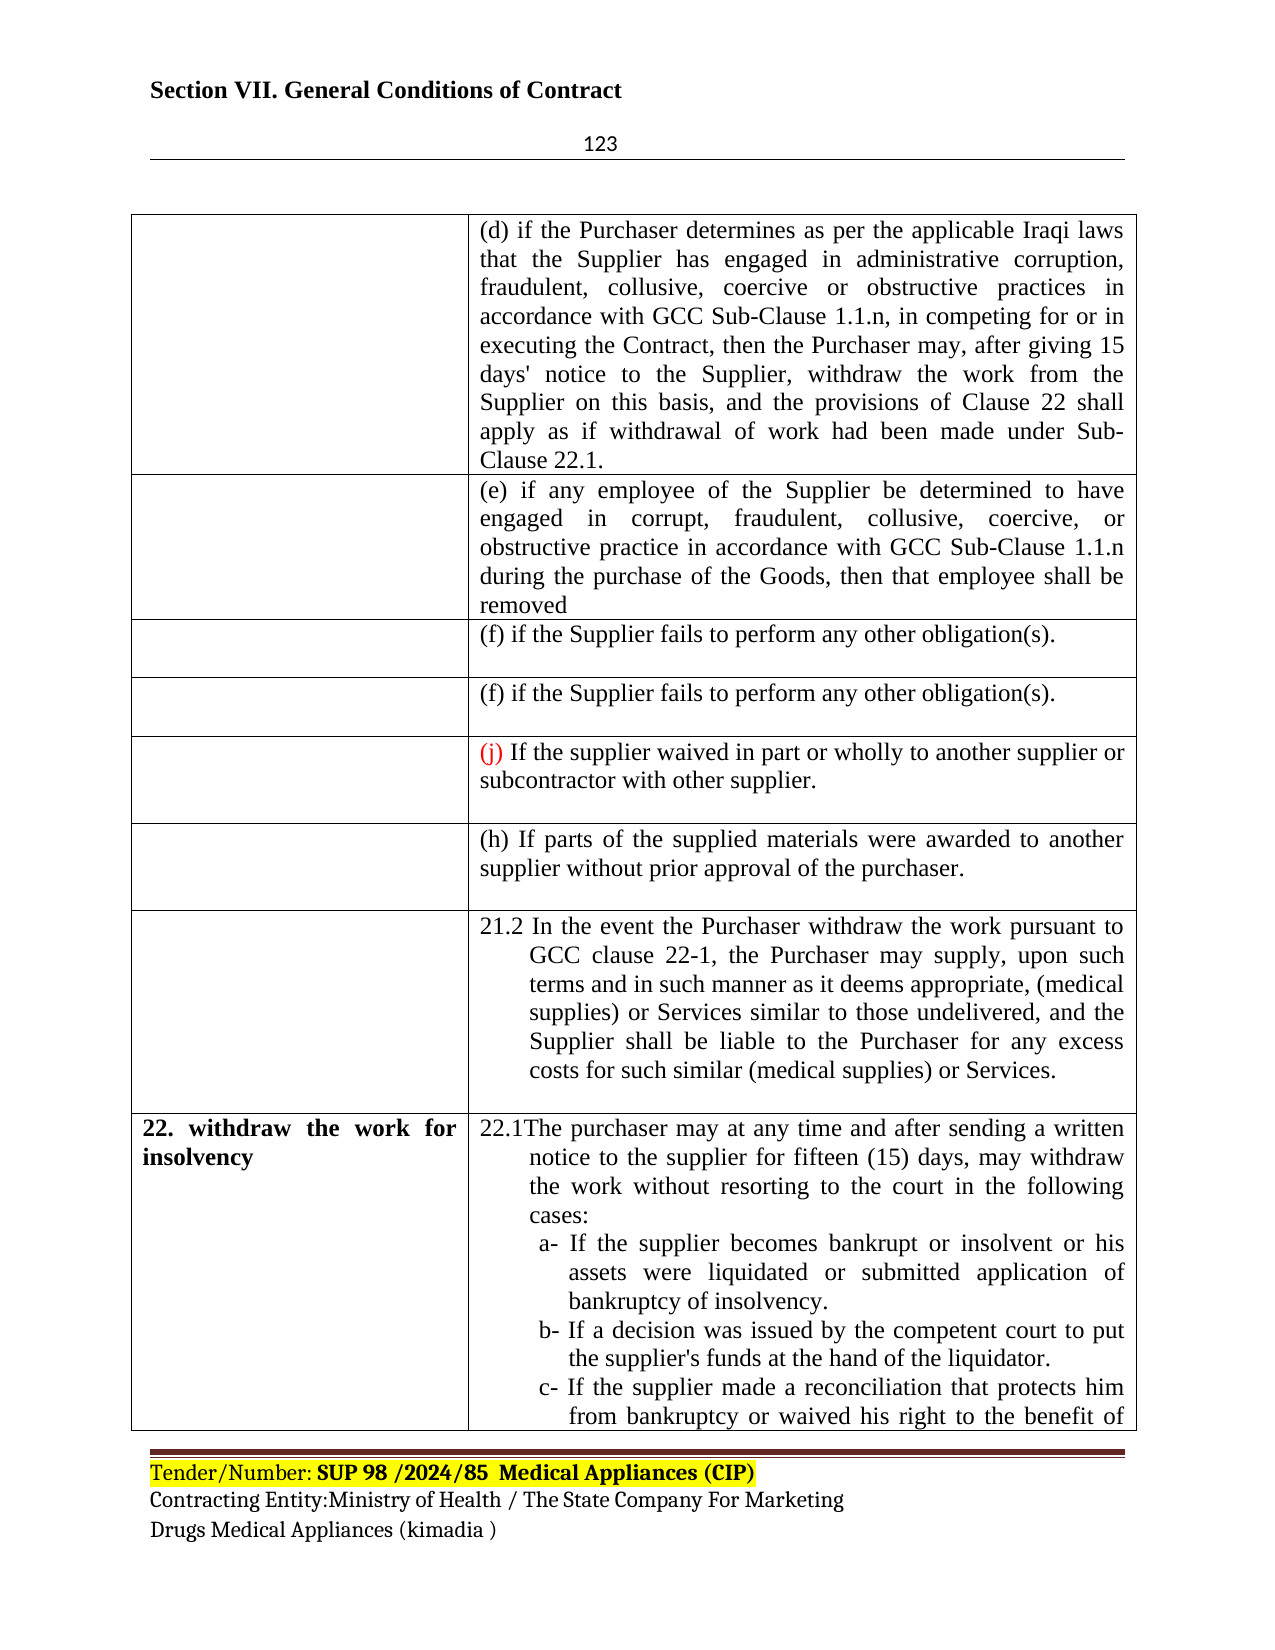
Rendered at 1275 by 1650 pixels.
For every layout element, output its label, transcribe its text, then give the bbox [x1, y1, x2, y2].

table_cell (f) if the Supplier fails to perform any other obligation(s). [469, 620, 1136, 677]
table_cell [132, 911, 468, 1112]
table_cell 21.2 In the event the Purchaser withdraw the work pursuant to GCC clause 22-1, the Purchaser may supply, upon such terms and in such manner as it deems appropriate, (medical supplies) or Services similar to those undelivered, and the Supplier shall be liable to the Purchaser for any excess costs for such similar (medical supplies) or Services. [469, 911, 1136, 1112]
table_cell (f) if the Supplier fails to perform any other obligation(s). [469, 678, 1136, 736]
table_cell (j) If the supplier waived in part or wholly to another supplier or subcontractor with other supplier. [469, 737, 1136, 823]
table_cell (e) if any employee of the Supplier be determined to have engaged in corrupt, fraudulent, collusive, coercive, or obstructive practice in accordance with GCC Sub-Clause 1.1.n during the purchase of the Goods, then that employee shall be removed [469, 475, 1136, 618]
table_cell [469, 1114, 1136, 1430]
table_cell (h) If parts of the supplied materials were awarded to another supplier without prior approval of the purchaser. [469, 824, 1136, 910]
table_cell [132, 475, 468, 618]
table_header [132, 215, 468, 474]
table_cell [132, 737, 468, 823]
table_header (d) if the Purchaser determines as per the applicable Iraqi laws that the Supplier has engaged in administrative corruption, fraudulent, collusive, coercive or obstructive practices in accordance with GCC Sub-Clause 1.1.n, in competing for or in executing the Contract, then the Purchaser may, after giving 15 days' notice to the Supplier, withdraw the work from the Supplier on this basis, and the provisions of Clause 22 shall apply as if withdrawal of work had been made under Sub-Clause 22.1. [469, 215, 1136, 474]
table_cell [132, 620, 468, 677]
table_cell [132, 824, 468, 910]
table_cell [132, 1114, 468, 1430]
table_cell [132, 678, 468, 736]
